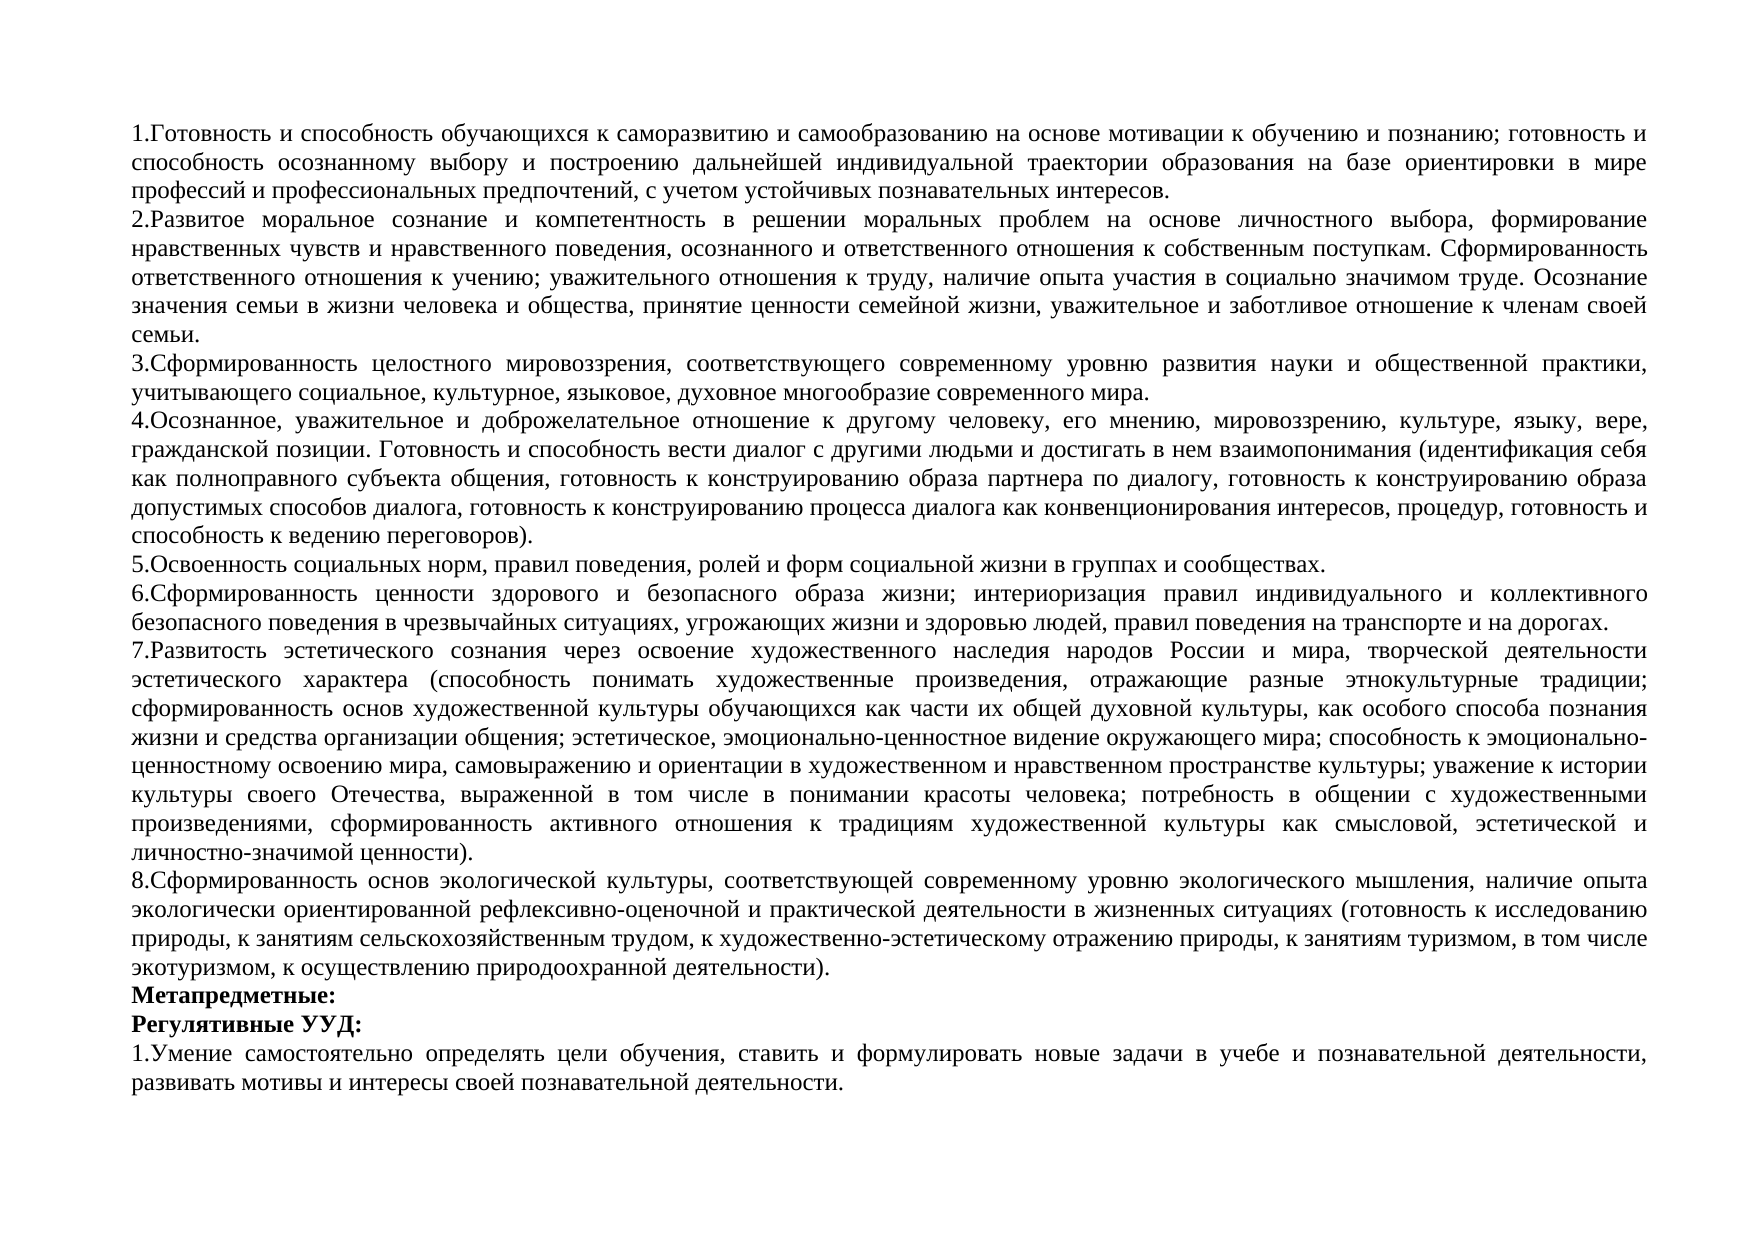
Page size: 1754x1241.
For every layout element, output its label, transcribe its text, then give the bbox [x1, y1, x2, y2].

text 4.Осознанное, уважительное и доброжелательное отношение к другому человеку, его мнению, мировоззрению, культуре, языку, вере, гражданской позиции. Готовность и способность вести диалог с другими людьми и достигать в нем взаимопонимания (идентификация себя как полноправного субъекта общения, готовность к конструированию образа партнера по диалогу, готовность к конструированию образа допустимых способов диалога, готовность к конструированию процесса диалога как конвенционирования интересов, процедур, готовность и способность к ведению переговоров). [131, 406, 1649, 549]
text Метапредметные: [131, 981, 1649, 1009]
text 2.Развитое моральное сознание и компетентность в решении моральных проблем на основе личностного выбора, формирование нравственных чувств и нравственного поведения, осознанного и ответственного отношения к собственным поступкам. Сформированность ответственного отношения к учению; уважительного отношения к труду, наличие опыта участия в социально значимом труде. Осознание значения семьи в жизни человека и общества, принятие ценности семейной жизни, уважительное и заботливое отношение к членам своей семьи. [131, 204, 1649, 348]
text 1.Готовность и способность обучающихся к саморазвитию и самообразованию на основе мотивации к обучению и познанию; готовность и способность осознанному выбору и построению дальнейшей индивидуальной траектории образования на базе ориентировки в мире профессий и профессиональных предпочтений, с учетом устойчивых познавательных интересов. [131, 118, 1649, 204]
text 6.Сформированность ценности здорового и безопасного образа жизни; интериоризация правил индивидуального и коллективного безопасного поведения в чрезвычайных ситуациях, угрожающих жизни и здоровью людей, правил поведения на транспорте и на дорогах. [131, 578, 1649, 636]
text Регулятивные УУД: [131, 1009, 1649, 1038]
text 1.Умение самостоятельно определять цели обучения, ставить и формулировать новые задачи в учебе и познавательной деятельности, развивать мотивы и интересы своей познавательной деятельности. [131, 1038, 1649, 1096]
text 7.Развитость эстетического сознания через освоение художественного наследия народов России и мира, творческой деятельности эстетического характера (способность понимать художественные произведения, отражающие разные этнокультурные традиции; сформированность основ художественной культуры обучающихся как части их общей духовной культуры, как особого способа познания жизни и средства организации общения; эстетическое, эмоционально-ценностное видение окружающего мира; способность к эмоционально-ценностному освоению мира, самовыражению и ориентации в художественном и нравственном пространстве культуры; уважение к истории культуры своего Отечества, выраженной в том числе в понимании красоты человека; потребность в общении с художественными произведениями, сформированность активного отношения к традициям художественной культуры как смысловой, эстетической и личностно-значимой ценности). [131, 636, 1649, 866]
text 5.Освоенность социальных норм, правил поведения, ролей и форм социальной жизни в группах и сообществах. [131, 549, 1649, 578]
text 8.Сформированность основ экологической культуры, соответствующей современному уровню экологического мышления, наличие опыта экологически ориентированной рефлексивно-оценочной и практической деятельности в жизненных ситуациях (готовность к исследованию природы, к занятиям сельскохозяйственным трудом, к художественно-эстетическому отражению природы, к занятиям туризмом, в том числе экотуризмом, к осуществлению природоохранной деятельности). [131, 866, 1649, 981]
text 3.Сформированность целостного мировоззрения, соответствующего современному уровню развития науки и общественной практики, учитывающего социальное, культурное, языковое, духовное многообразие современного мира. [131, 348, 1649, 406]
